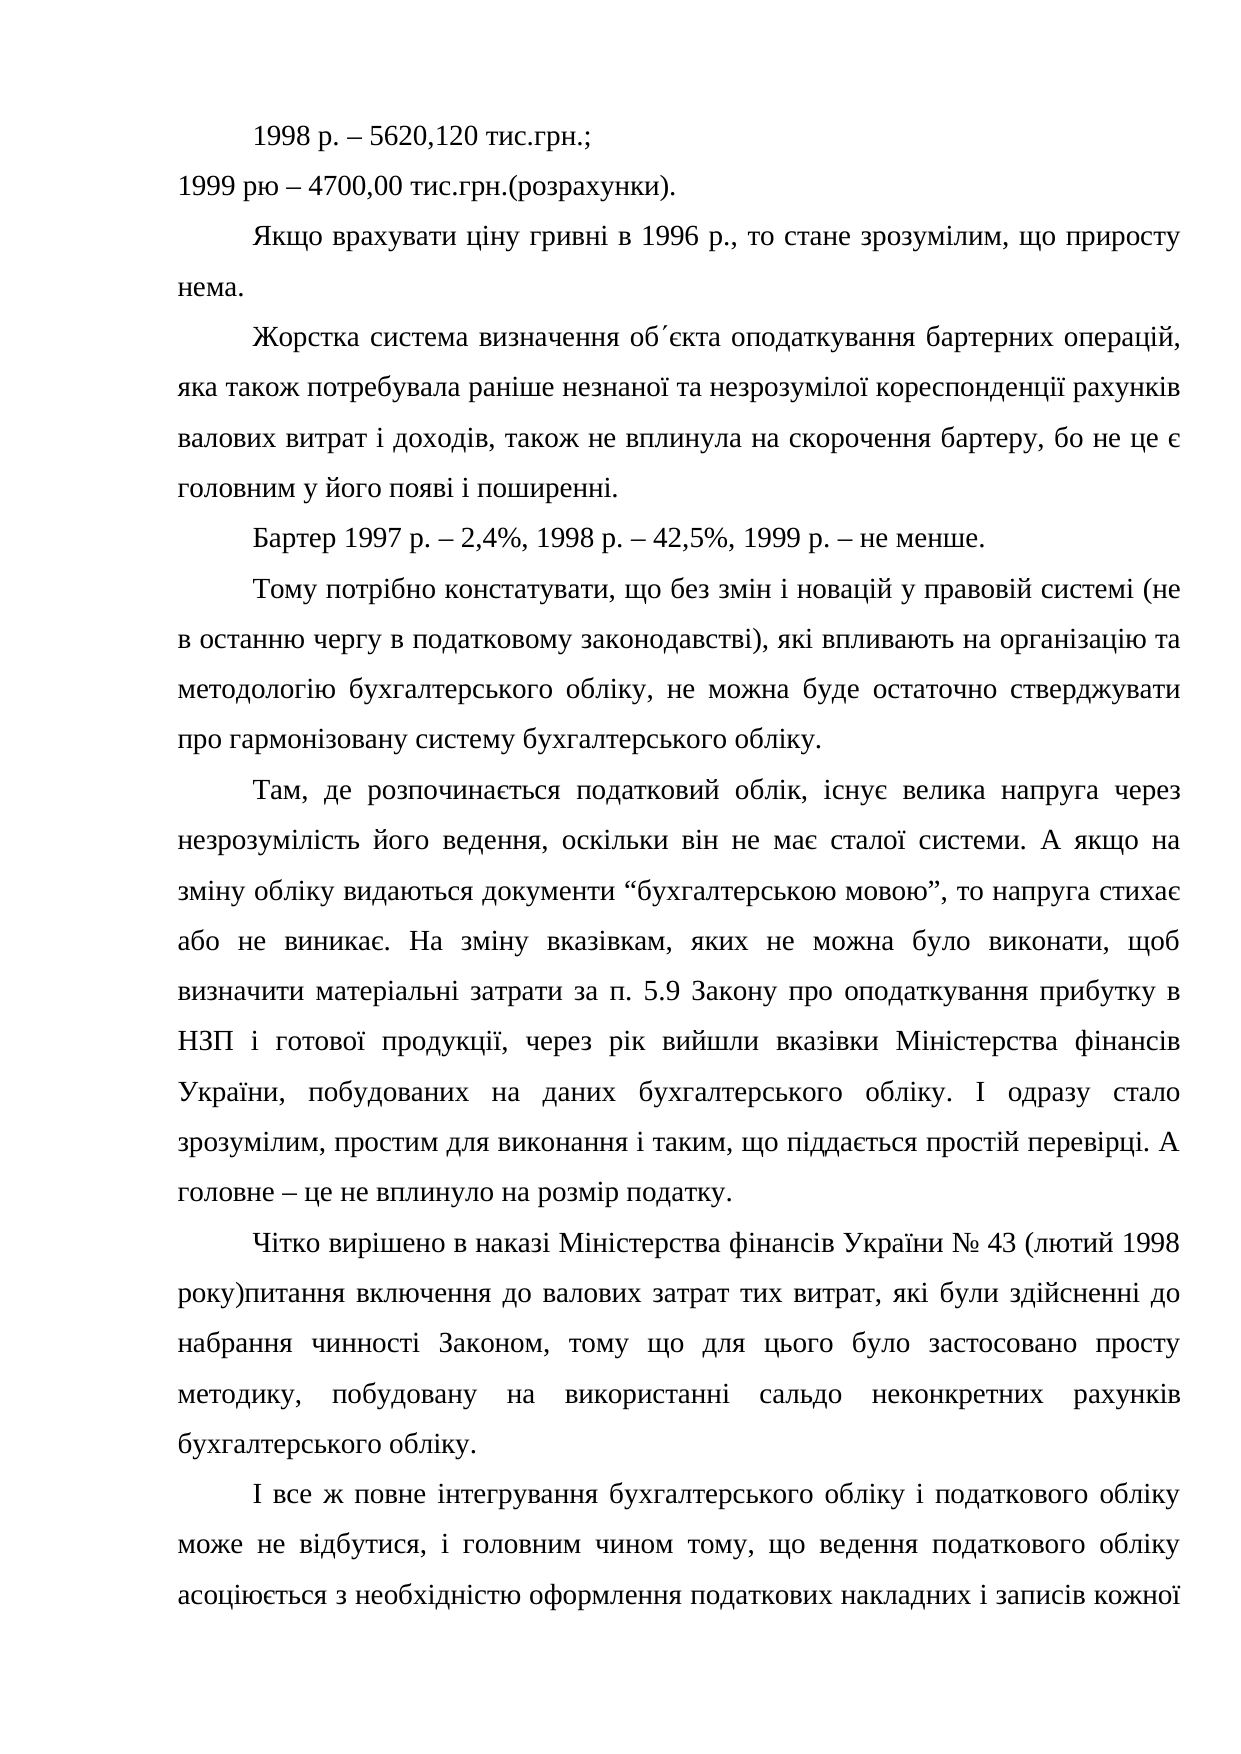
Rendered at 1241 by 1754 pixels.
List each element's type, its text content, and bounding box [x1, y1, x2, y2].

text Там, де розпочинається податковий облік, існує велика напруга через незрозумілість його ведення, оскільки він не має сталої системи. А якщо на зміну обліку видаються документи “бухгалтерською мовою”, то напруга стихає або не виникає. На зміну вказівкам, яких не можна було виконати, щоб визначити матеріальні затрати за п. 5.9 Закону про оподаткування прибутку в НЗП і готової продукції, через рік вийшли вказівки Міністерства фінансів України, побудованих на даних бухгалтерського обліку. І одразу стало зрозумілим, простим для виконання і таким, що піддається простій перевірці. А головне – це не вплинуло на розмір податку. [177, 772, 1181, 1208]
text Жорстка система визначення обєкта оподаткування бартерних операцій, яка також потребувала раніше незнаної та незрозумілої кореспонденції рахунків валових витрат і доходів, також не вплинула на скорочення бартеру, бо не це є головним у його появі і поширенні. [177, 319, 1181, 504]
text Тому потрібно констатувати, що без змін і новацій у правовій системі (не в останню чергу в податковому законодавстві), які впливають на організацію та методологію бухгалтерського обліку, не можна буде остаточно стверджувати про гармонізовану систему бухгалтерського обліку. [177, 571, 1181, 755]
text Чітко вирішено в наказі Міністерства фінансів України № 43 (лютий 1998 року)питання включення до валових затрат тих витрат, які були здійсненні до набрання чинності Законом, тому що для цього було застосовано просту методику, побудовану на використанні сальдо неконкретних рахунків бухгалтерського обліку. [177, 1225, 1181, 1460]
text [177, 1477, 1181, 1611]
text 1999 рю – 4700,00 тис.грн.(розрахунки). [177, 168, 1181, 202]
text Бартер 1997 р. – 2,4%, 1998 р. – 42,5%, 1999 р. – не менше. [177, 521, 1181, 554]
text 1998 р. – 5620,120 тис.грн.; [177, 118, 1181, 152]
text Якщо врахувати ціну гривні в 1996 р., то стане зрозумілим, що приросту нема. [177, 219, 1181, 303]
